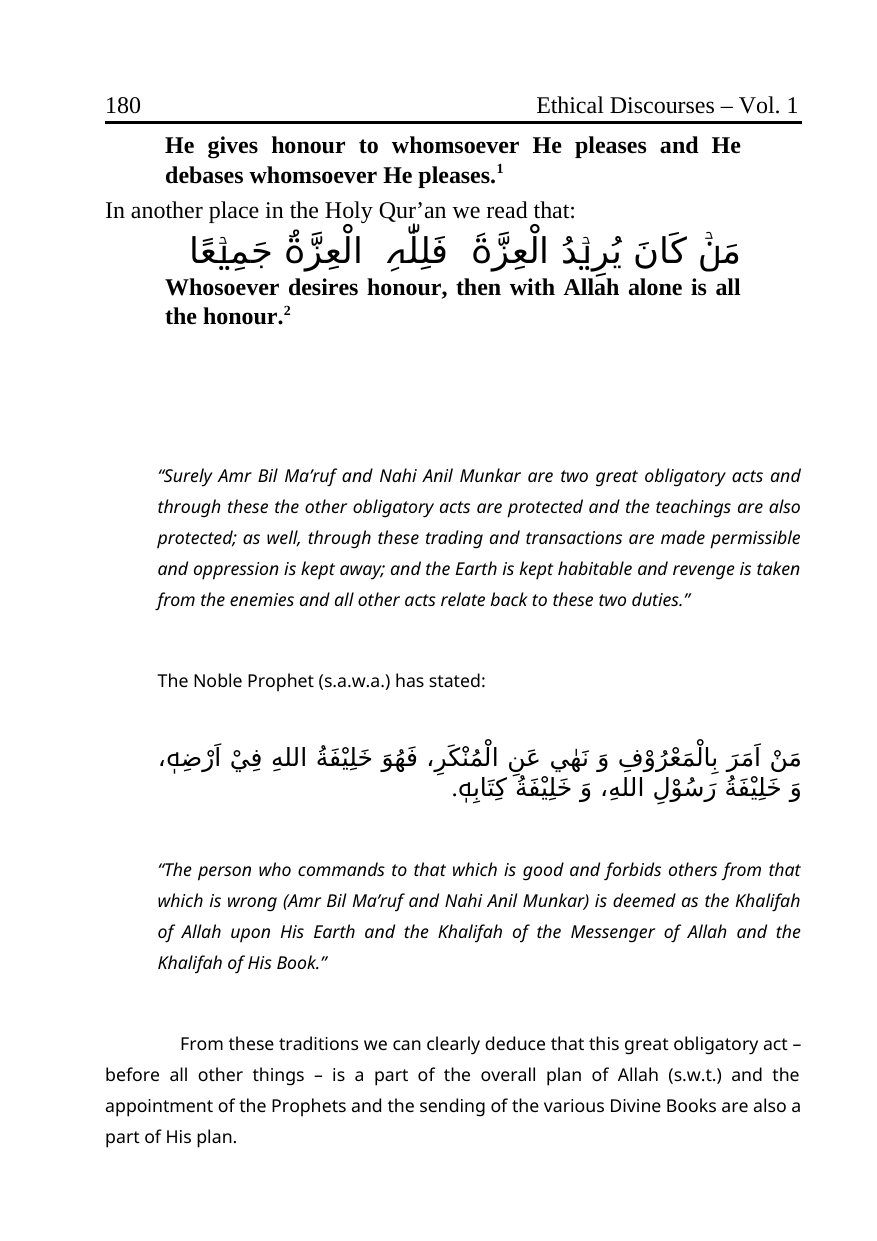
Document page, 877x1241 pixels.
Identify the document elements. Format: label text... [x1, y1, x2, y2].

text In another place in the Holy Qur’an we read that: [105, 195, 802, 224]
text Whosoever desires honour, then with Allah alone is all the honour. [165, 272, 742, 330]
text He gives honour to whomsoever He pleases and He debases whomsoever He pleases. [165, 131, 742, 189]
text مَنۡ کَانَ یُرِیۡدُ الْعِزَّۃَ فَلِلّٰہِ الْعِزَّۃُ جَمِیۡعًا [165, 231, 742, 272]
